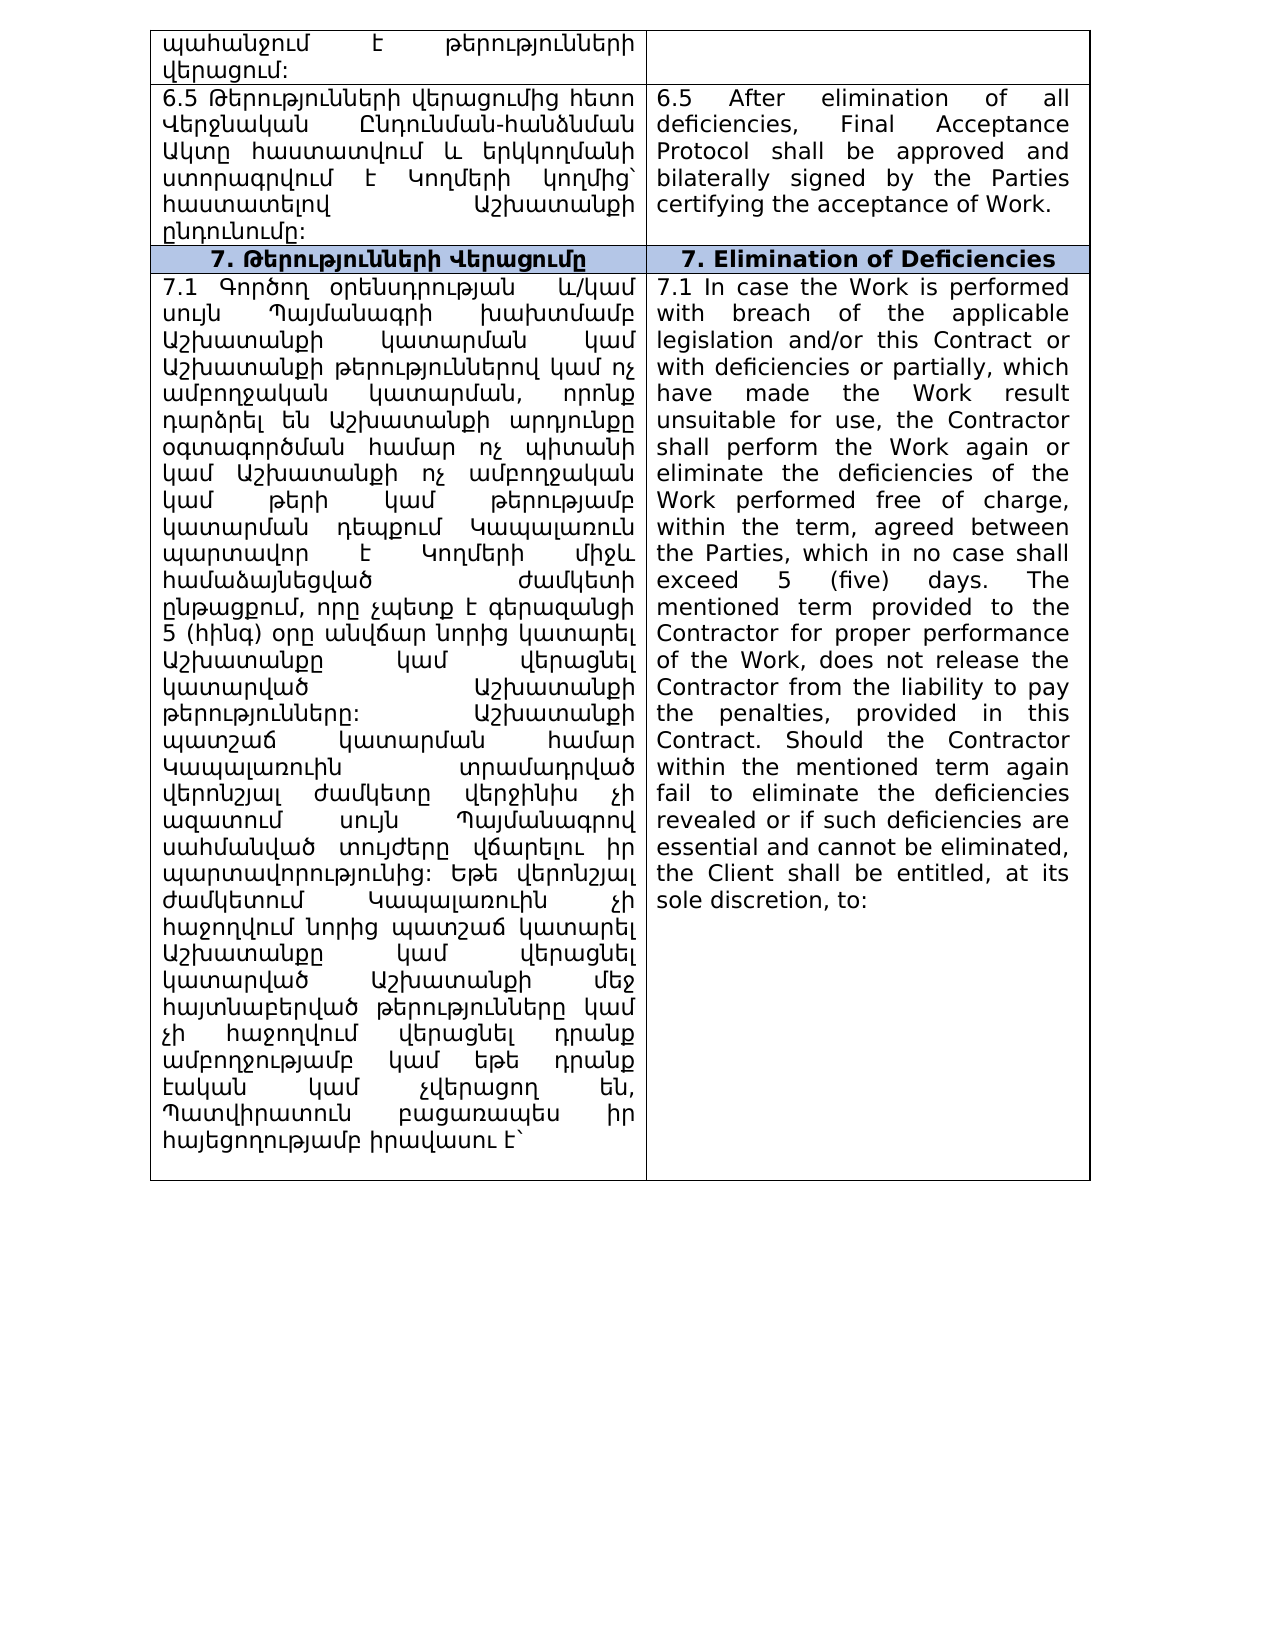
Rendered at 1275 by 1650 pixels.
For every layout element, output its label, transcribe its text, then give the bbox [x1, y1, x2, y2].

table_cell 6.5 Թերությունների վերացումից հետո Վերջնական Ընդունման-հանձնման Ակտը հաստատվում և երկկողմանի ստորագրվում է Կողմերի կողմից՝ հաստատելով Աշխատանքի ընդունումը: [151, 85, 646, 245]
table_cell 6.5 After elimination of all deficiencies, Final Acceptance Protocol shall be approved and bilaterally signed by the Parties certifying the acceptance of Work. [647, 85, 1089, 245]
table_cell 7. Թերությունների Վերացումը [151, 246, 646, 273]
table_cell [151, 31, 646, 84]
table_cell 7.1 In case the Work is performed with breach of the applicable legislation and/or this Contract or with deficiencies or partially, which have made the Work result unsuitable for use, the Contractor shall perform the Work again or eliminate the deficiencies of the Work performed free of charge, within the term, agreed between the Parties, which in no case shall exceed 5 (five) days. The mentioned term provided to the Contractor for proper performance of the Work, does not release the Contractor from the liability to pay the penalties, provided in this Contract. Should the Contractor within the mentioned term again fail to eliminate the deficiencies revealed or if such deficiencies are essential and cannot be eliminated, the Client shall be entitled, at its sole discretion, to: [647, 274, 1089, 1180]
table_cell 7. Elimination of Deficiencies [647, 246, 1089, 273]
table_cell 7.1 Գործող օրենսդրության և/կամ սույն Պայմանագրի խախտմամբ Աշխատանքի կատարման կամ Աշխատանքի թերություններով կամ ոչ ամբողջական կատարման, որոնք դարձրել են Աշխատանքի արդյունքը օգտագործման համար ոչ պիտանի կամ Աշխատանքի ոչ ամբողջական կամ թերի կամ թերությամբ կատարման դեպքում Կապալառուն պարտավոր է Կողմերի միջև համաձայնեցված ժամկետի ընթացքում, որը չպետք է գերազանցի 5 (հինգ) օրը անվճար նորից կատարել Աշխատանքը կամ վերացնել կատարված Աշխատանքի թերությունները: Աշխատանքի պատշաճ կատարման համար Կապալառուին տրամադրված վերոնշյալ ժամկետը վերջինիս չի ազատում սույն Պայմանագրով սահմանված տույժերը վճարելու իր պարտավորությունից: Եթե վերոնշյալ ժամկետում Կապալառուին չի հաջողվում նորից պատշաճ կատարել Աշխատանքը կամ վերացնել կատարված Աշխատանքի մեջ հայտնաբերված թերությունները կամ չի հաջողվում վերացնել դրանք ամբողջությամբ կամ եթե դրանք էական կամ չվերացող են, Պատվիրատուն բացառապես իր հայեցողությամբ իրավասու է` [151, 274, 646, 1180]
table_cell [647, 31, 1089, 84]
